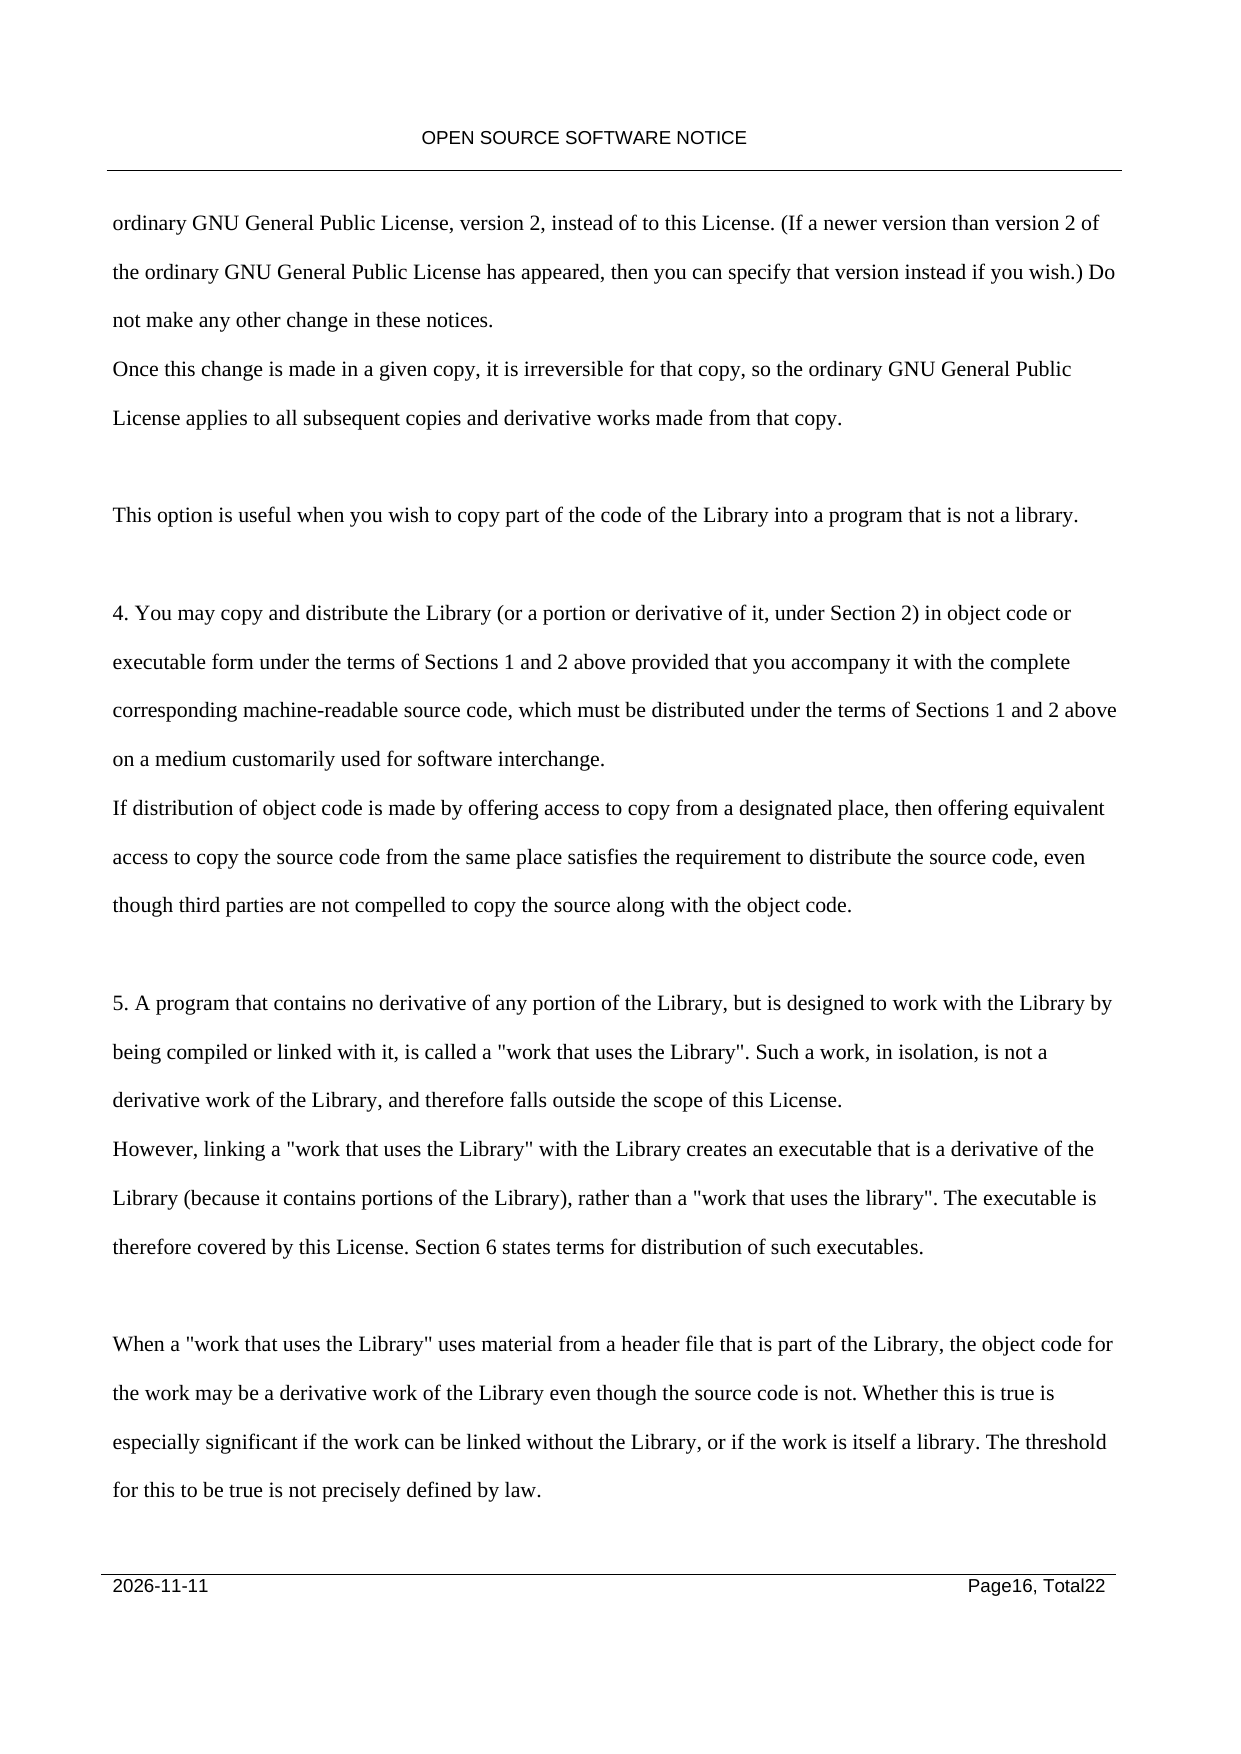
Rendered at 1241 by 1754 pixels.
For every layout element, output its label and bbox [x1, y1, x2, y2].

text [112, 206, 1128, 1506]
